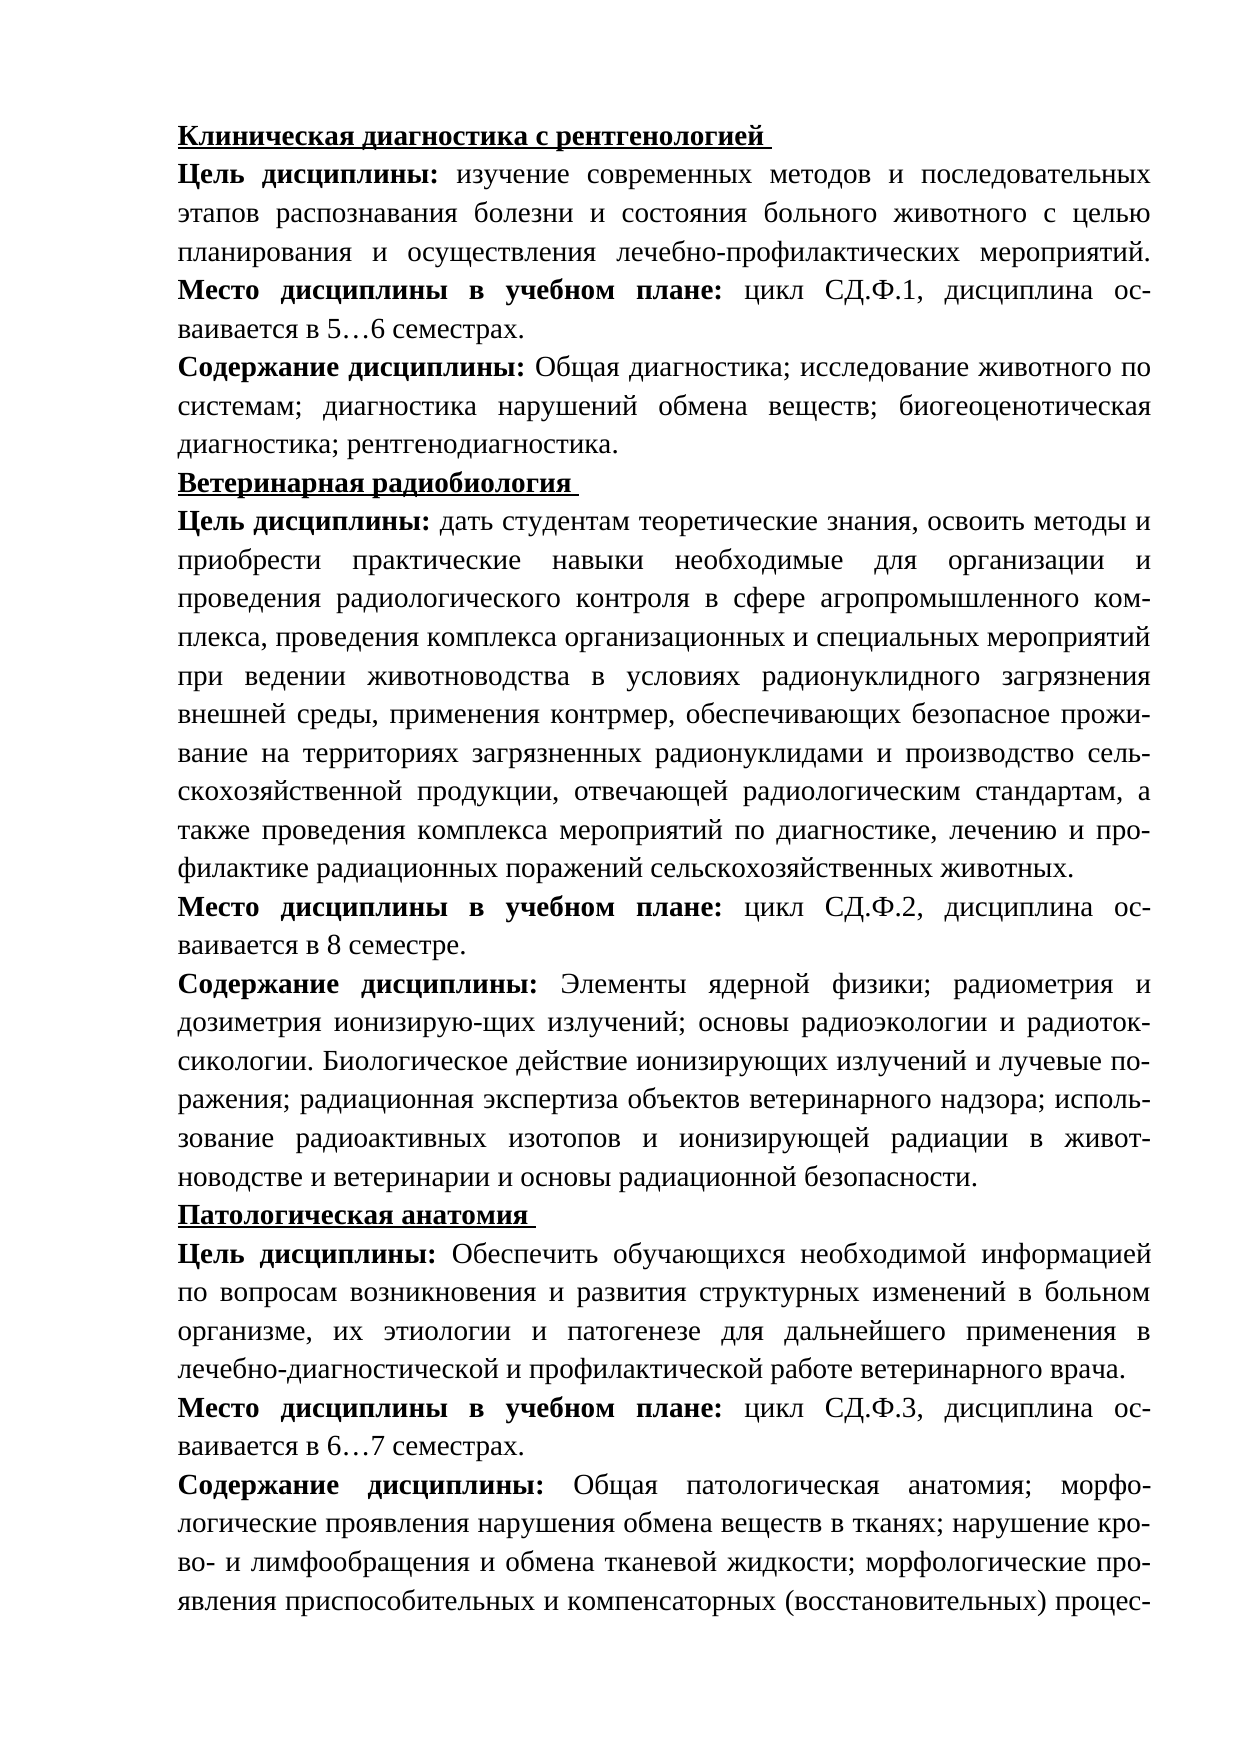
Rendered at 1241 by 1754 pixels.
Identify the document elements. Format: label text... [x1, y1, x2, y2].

text Цель дисциплины: изучение современных методов и последовательных этапов распознавания болезни и состояния больного животного с целью планирования и осуществления лечебно-профилактических мероприятий. Место дисциплины в учебном плане: цикл СД.Ф.1, дисциплина ос-ваивается в 5…6 семестрах. [177, 157, 1152, 344]
text Содержание дисциплины: Общая диагностика; исследование животного по системам; диагностика нарушений обмена веществ; биогеоценотическая диaгнocтикa; peнтгeнoдиaгнocтика. [177, 349, 1152, 460]
text Цель дисциплины: дать студентам теоретические знания, освоить методы и приобрести практические навыки необходимые для организации и проведения радиологического контроля в сфере агропромышленного ком-плекса, проведения комплекса организационных и специальных мероприятий при ведении животноводства в условиях радионуклидного загрязнения внешней среды, применения контрмер, обеспечивающих безопасное прожи-вание на территориях загрязненных радионуклидами и производство сель-скохозяйственной продукции, отвечающей радиологическим стандартам, а также проведения комплекса мероприятий по диагностике, лечению и про-филактике радиационных поражений сельскохозяйственных животных. [177, 503, 1152, 884]
text Клиническая диагностика с рентгенологией [177, 118, 1152, 152]
text Ветеринарная радиобиология [177, 465, 1152, 498]
text Содержание дисциплины: Элементы ядерной физики; радиометрия и дозиметрия ионизирую-щих излучений; основы радиоэкологии и радиоток-сикологии. Биологическое действие ионизирующих излучений и лучевые по-ражения; радиационная экспертиза объектов ветеринарного надзора; исполь-зование радиоактивных изотопов и ионизирующей радиации в живот-новодстве и ветеринарии и основы радиационной безопасности. [177, 966, 1152, 1192]
text Патологическая анатомия [177, 1197, 1152, 1231]
text Место дисциплины в учебном плане: цикл СД.Ф.2, дисциплина ос-ваивается в 8 семестре. [177, 889, 1152, 961]
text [177, 1467, 1152, 1616]
text Цель дисциплины: Обеспечить обучающихся необходимой информацией по вопросам возникновения и развития структурных изменений в больном организме, их этиологии и патогенезе для дальнейшего применения в лечебно-диагностической и профилактической работе ветеринарного врача. [177, 1236, 1152, 1385]
text Место дисциплины в учебном плане: цикл СД.Ф.3, дисциплина ос-ваивается в 6…7 семестрах. [177, 1390, 1152, 1462]
